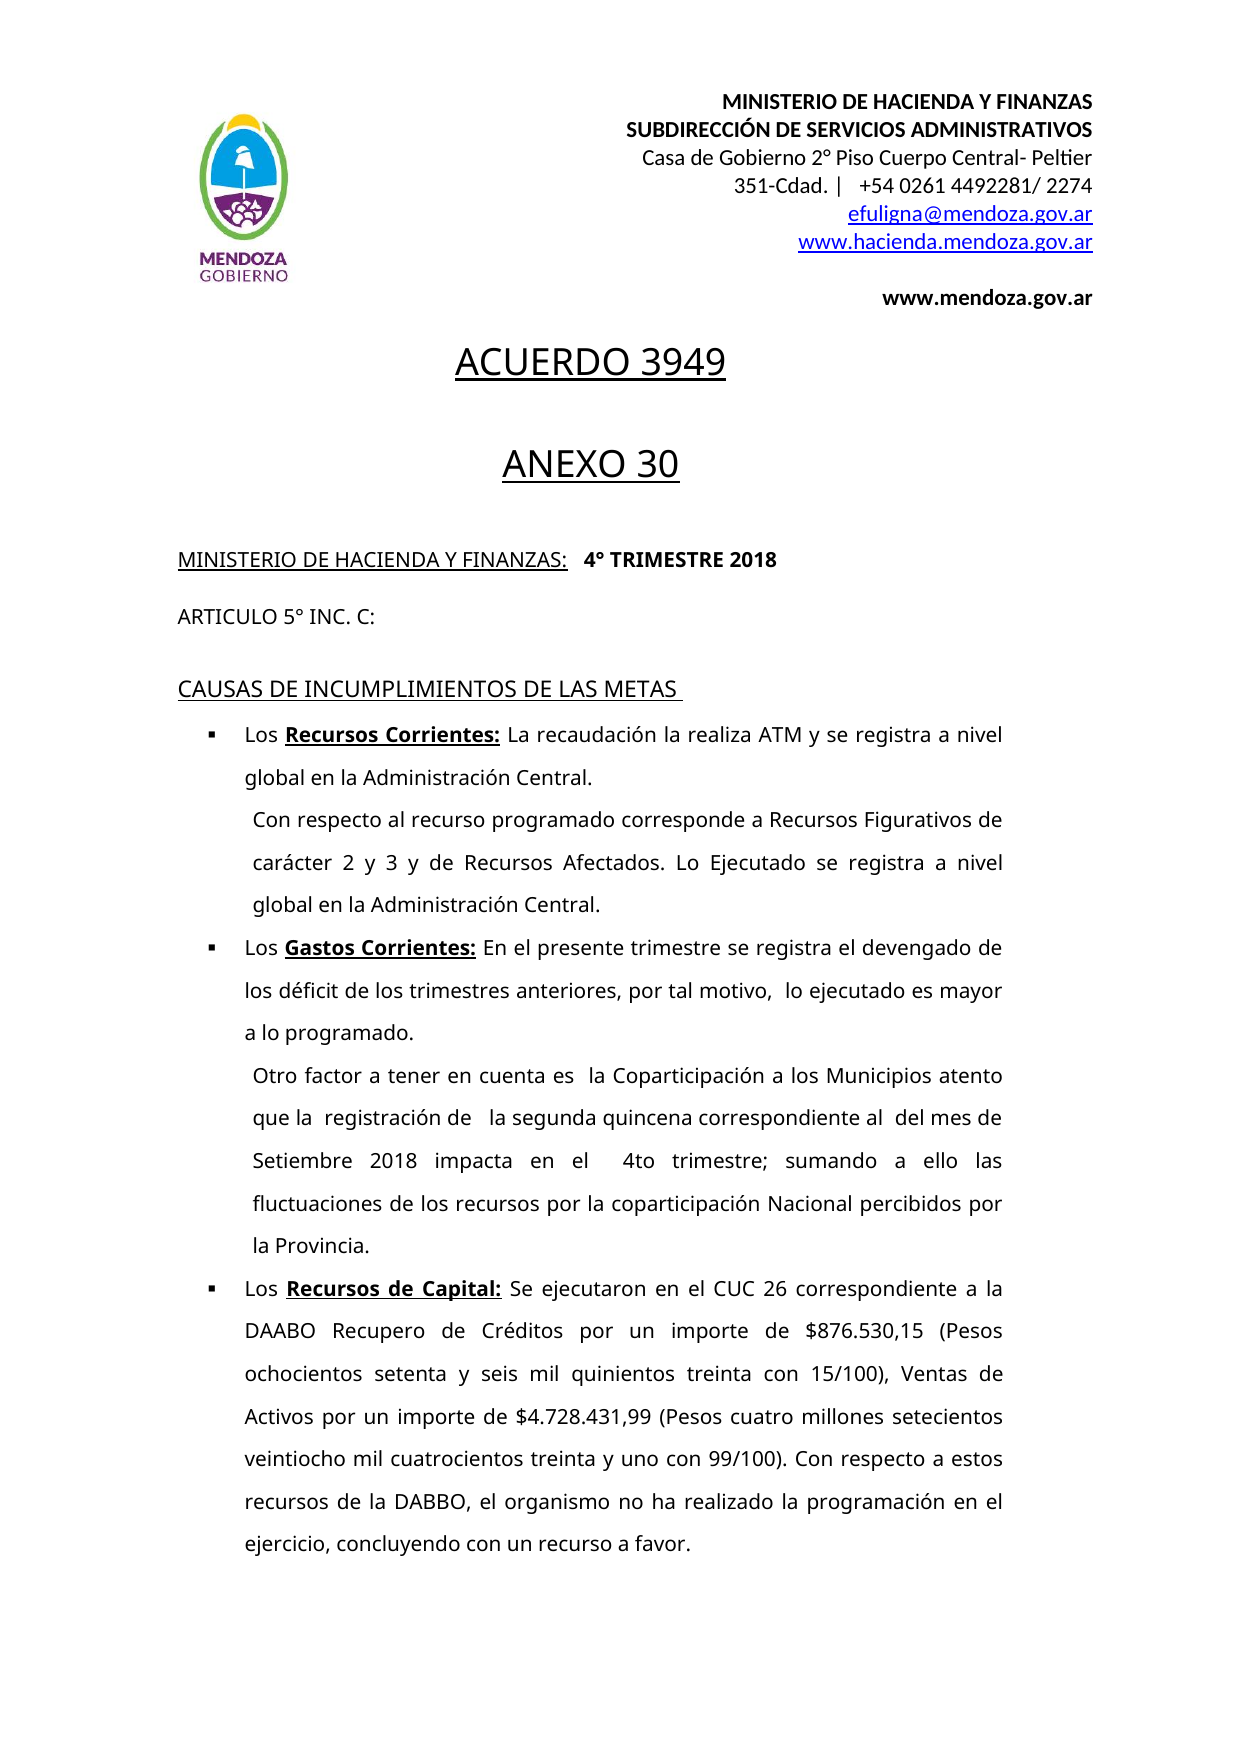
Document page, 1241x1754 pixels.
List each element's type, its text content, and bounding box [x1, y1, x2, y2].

text Con respecto al recurso programado corresponde a Recursos Figurativos de carácter 2 y 3 y de Recursos Afectados. Lo Ejecutado se registra a nivel global en la Administración Central. [252, 805, 1004, 919]
text ANEXO 30 [177, 437, 1004, 488]
text ACUERDO 3949 [177, 335, 1004, 386]
list Los Gastos Corrientes: En el presente trimestre se registra el devengado de los déficit de los trimestres anteriores, por tal motivo, lo ejecutado es mayor a lo programado. [207, 933, 1004, 1047]
text ARTICULO 5° INC. C: [177, 602, 1004, 631]
text MINISTERIO DE HACIENDA Y FINANZAS: 4° TRIMESTRE 2018 [177, 545, 1004, 574]
picture [169, 77, 393, 293]
text Otro factor a tener en cuenta es la Coparticipación a los Municipios atento que la registración de la segunda quincena correspondiente al del mes de Setiembre 2018 impacta en el 4to trimestre; sumando a ello las fluctuaciones de los recursos por la coparticipación Nacional percibidos por la Provincia. [252, 1061, 1004, 1260]
list Los Recursos de Capital: Se ejecutaron en el CUC 26 correspondiente a la DAABO Recupero de Créditos por un importe de $876.530,15 (Pesos ochocientos setenta y seis mil quinientos treinta con 15/100), Ventas de Activos por un importe de $4.728.431,99 (Pesos cuatro millones setecientos veintiocho mil cuatrocientos treinta y uno con 99/100). Con respecto a estos recursos de la DABBO, el organismo no ha realizado la programación en el ejercicio, concluyendo con un recurso a favor. [207, 1274, 1004, 1558]
list Los Recursos Corrientes: La recaudación la realiza ATM y se registra a nivel global en la Administración Central. [207, 720, 1004, 791]
text CAUSAS DE INCUMPLIMIENTOS DE LAS METAS [177, 673, 1004, 704]
